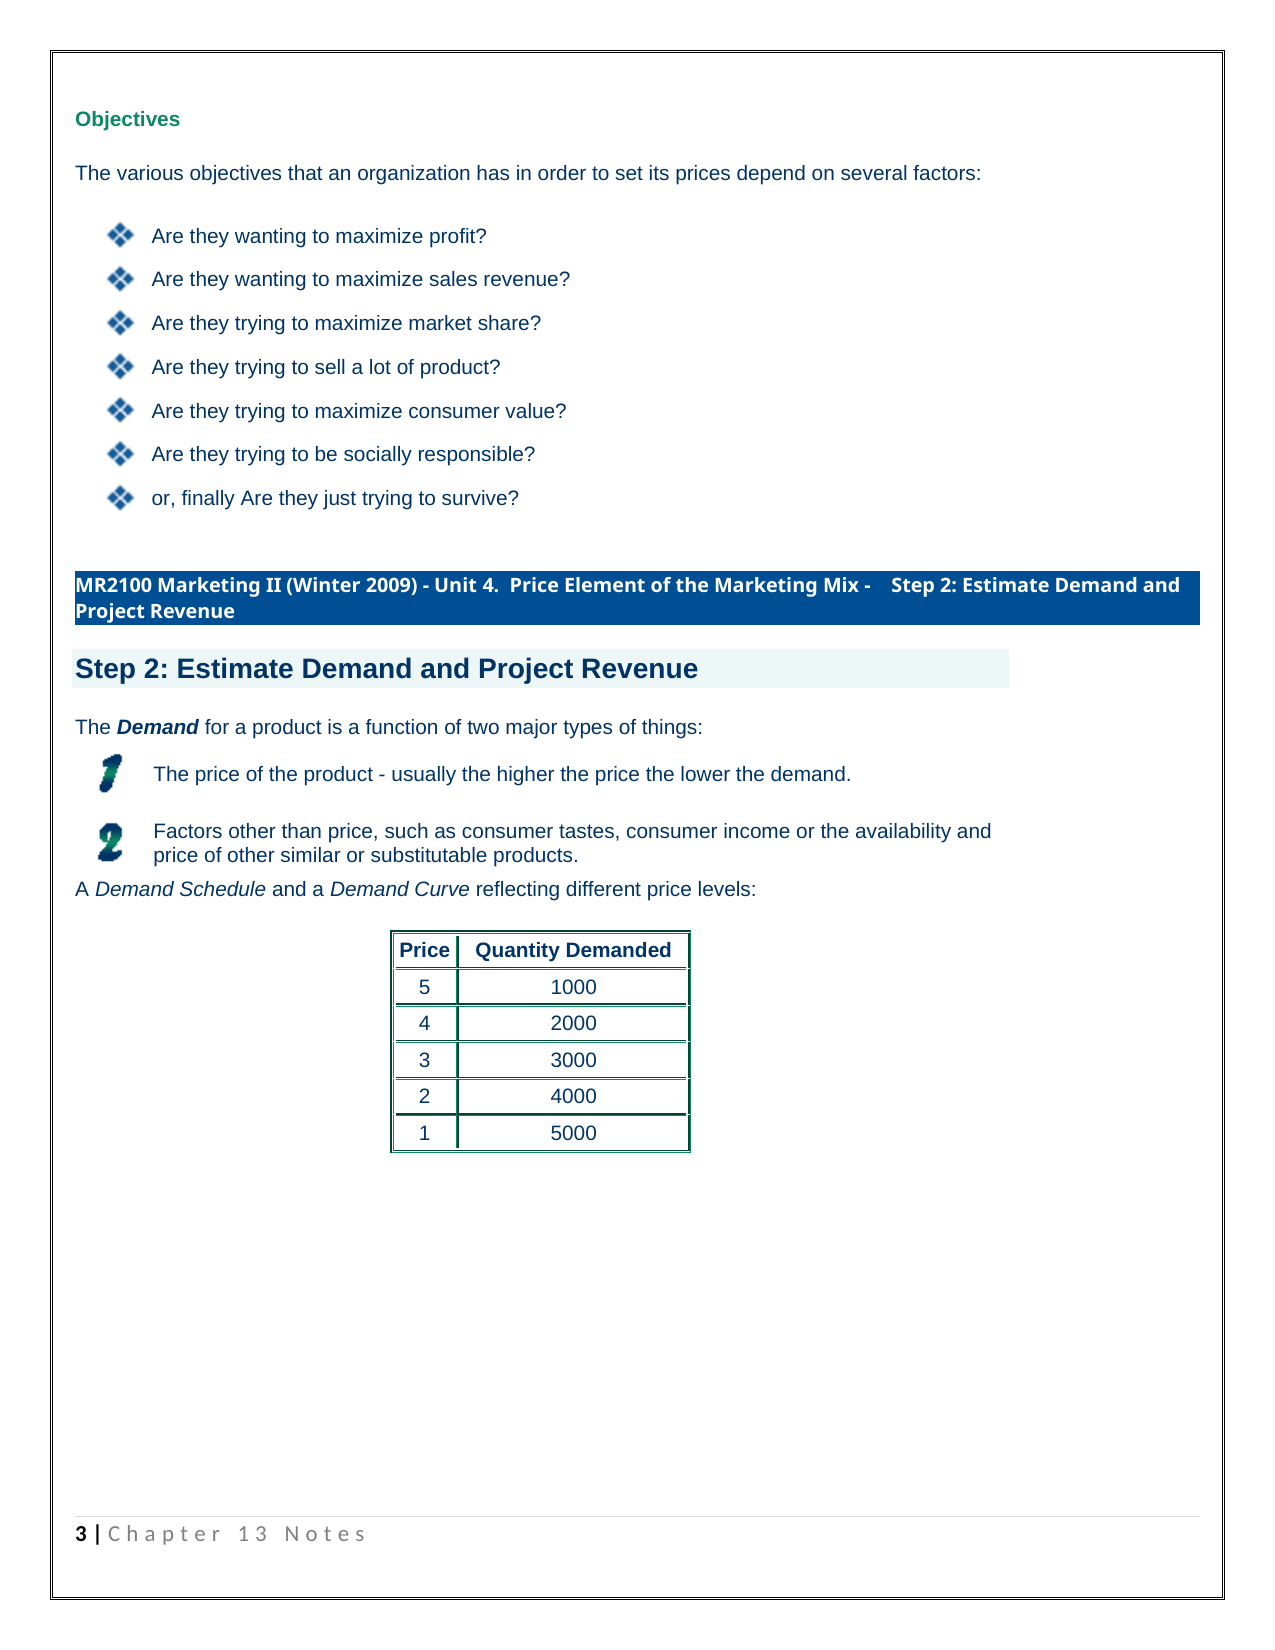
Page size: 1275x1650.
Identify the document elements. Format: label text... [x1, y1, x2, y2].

picture [103, 263, 139, 295]
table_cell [72, 688, 1009, 1156]
table_header Step 2: Estimate Demand and Project Revenue [72, 649, 1009, 688]
picture [103, 438, 139, 470]
picture [103, 394, 139, 426]
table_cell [72, 75, 1009, 571]
picture [103, 219, 139, 251]
text MR2100 Marketing II (Winter 2009) - Unit 4. Price Element of the Marketing Mix - Step 2: Estimate Demand and Project Revenue [75, 571, 1200, 625]
picture [81, 814, 138, 871]
picture [81, 745, 138, 802]
picture [103, 307, 139, 339]
picture [103, 482, 139, 514]
picture [103, 351, 139, 383]
